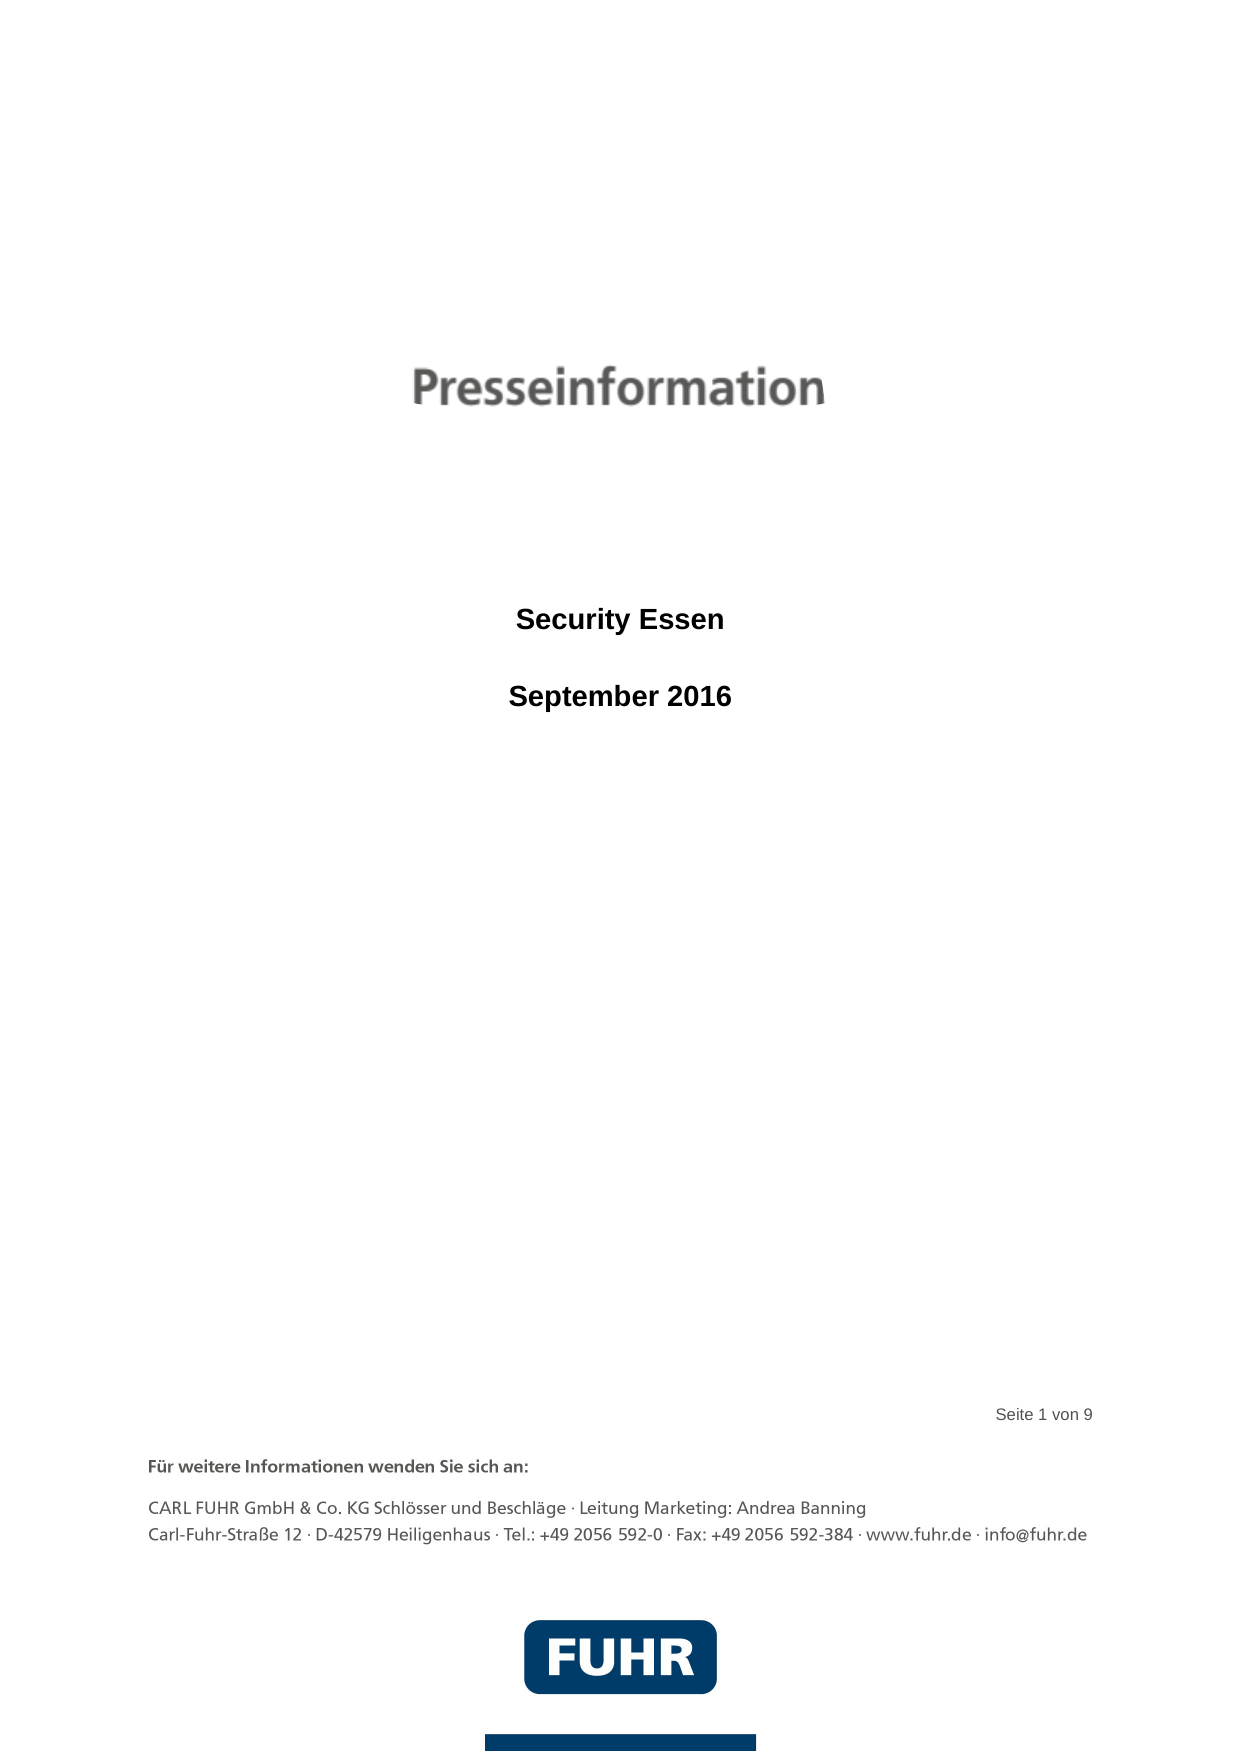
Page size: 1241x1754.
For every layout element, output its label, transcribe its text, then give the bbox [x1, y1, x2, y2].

picture [0, 1429, 1236, 1751]
text September 2016 [148, 679, 1092, 713]
text Security Essen [148, 602, 1092, 636]
